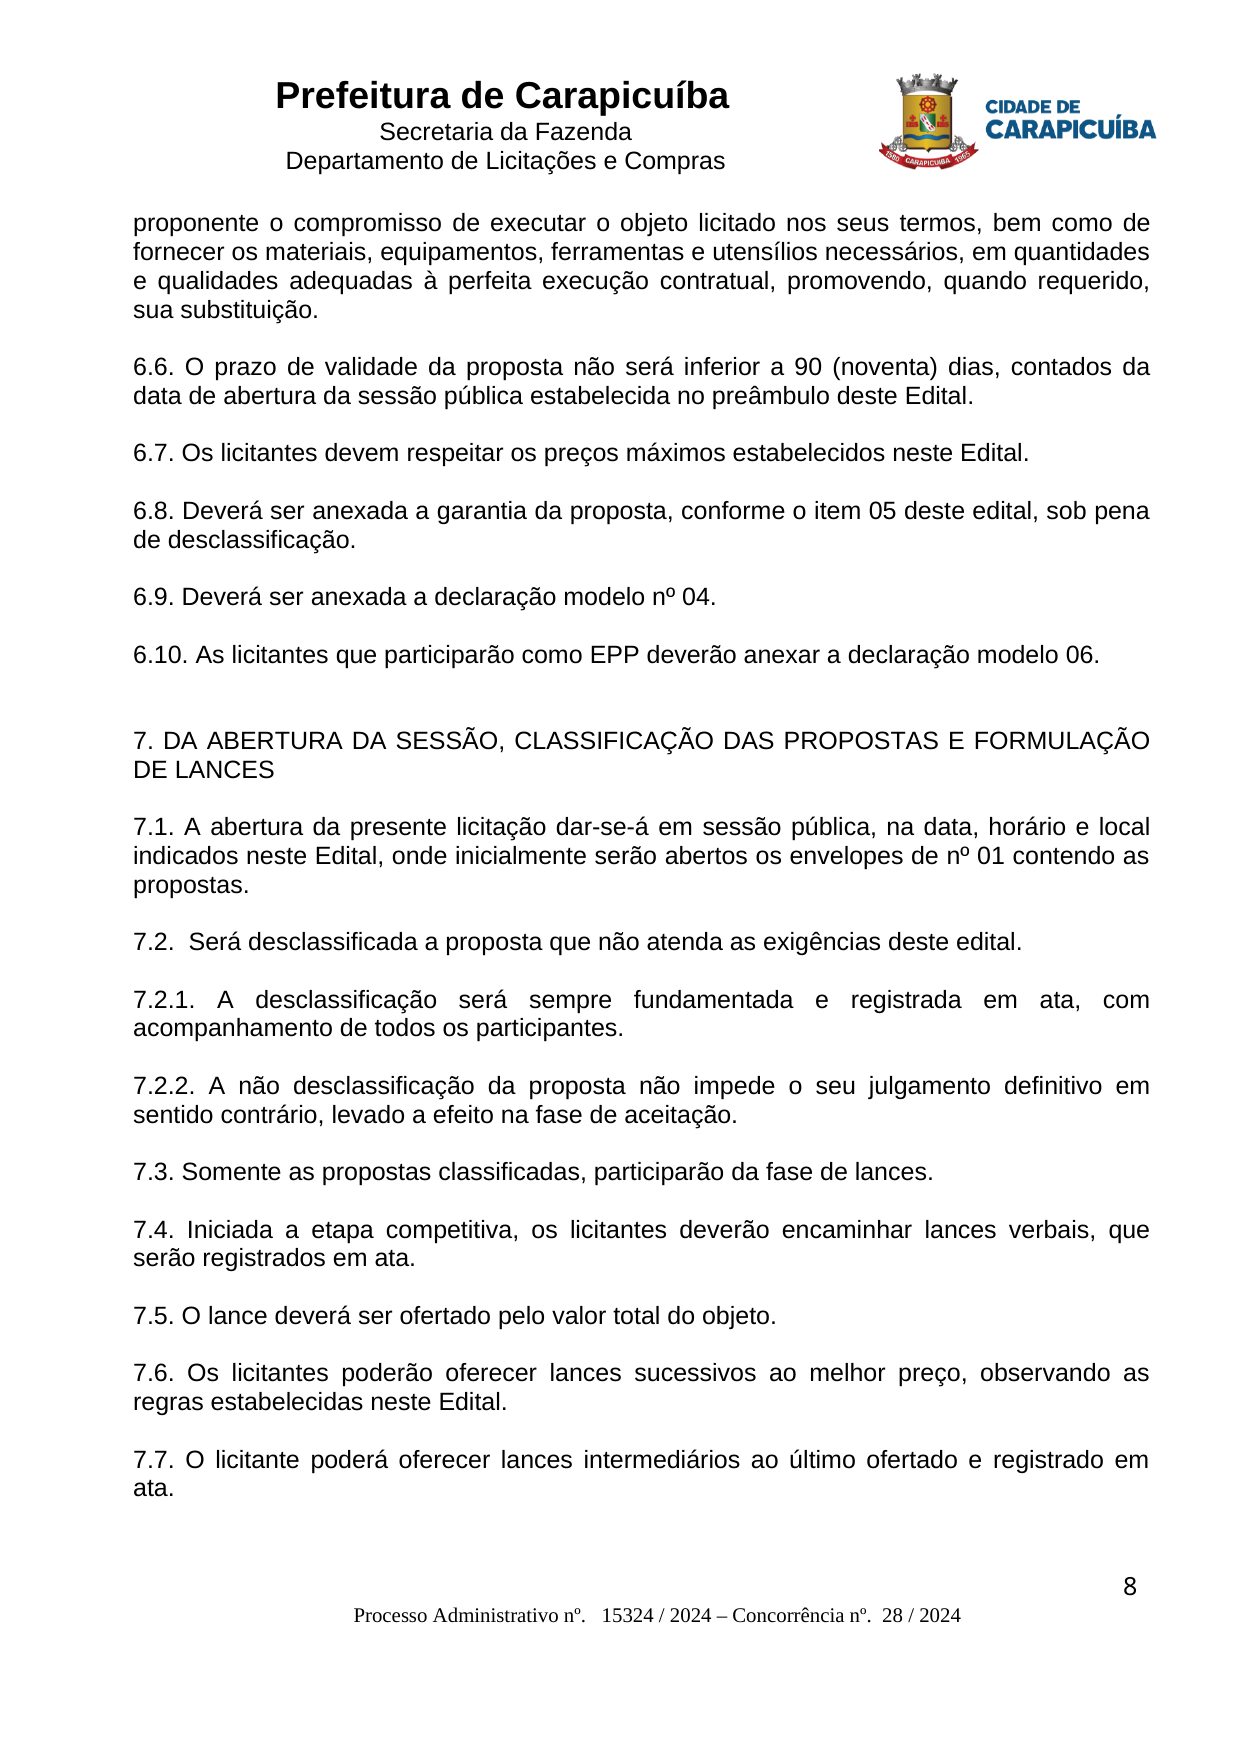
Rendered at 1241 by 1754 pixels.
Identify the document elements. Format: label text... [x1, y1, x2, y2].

text 7.3. Somente as propostas classificadas, participarão da fase de lances. [133, 1157, 1152, 1186]
picture [877, 65, 1159, 172]
text 7.2. Será desclassificada a proposta que não atenda as exigências deste edital. [133, 927, 1152, 956]
text 7.5. O lance deverá ser ofertado pelo valor total do objeto. [133, 1301, 1152, 1330]
text 6.10. As licitantes que participarão como EPP deverão anexar a declaração modelo 06. [133, 640, 1152, 668]
text 6.9. Deverá ser anexada a declaração modelo nº 04. [133, 582, 1152, 611]
text 6.6. O prazo de validade da proposta não será inferior a 90 (noventa) dias, contados da data de abertura da sessão pública estabelecida no preâmbulo deste Edital. [133, 352, 1152, 410]
text 6.7. Os licitantes devem respeitar os preços máximos estabelecidos neste Edital. [133, 438, 1152, 467]
text 7.1. A abertura da presente licitação dar-se-á em sessão pública, na data, horário e local indicados neste Edital, onde inicialmente serão abertos os envelopes de nº 01 contendo as propostas. [133, 812, 1152, 898]
text 7.2.1. A desclassificação será sempre fundamentada e registrada em ata, com acompanhamento de todos os participantes. [133, 985, 1152, 1042]
text 7.7. O licitante poderá oferecer lances intermediários ao último ofertado e registrado em ata. [133, 1445, 1152, 1502]
text 7.6. Os licitantes poderão oferecer lances sucessivos ao melhor preço, observando as regras estabelecidas neste Edital. [133, 1358, 1152, 1416]
text 7. DA ABERTURA DA SESSÃO, CLASSIFICAÇÃO DAS PROPOSTAS E FORMULAÇÃO DE LANCES [133, 726, 1152, 783]
text 7.4. Iniciada a etapa competitiva, os licitantes deverão encaminhar lances verbais, que serão registrados em ata. [133, 1215, 1152, 1272]
text 7.2.2. A não desclassificação da proposta não impede o seu julgamento definitivo em sentido contrário, levado a efeito na fase de aceitação. [133, 1071, 1152, 1128]
text 6.8. Deverá ser anexada a garantia da proposta, conforme o item 05 deste edital, sob pena de desclassificação. [133, 496, 1152, 553]
